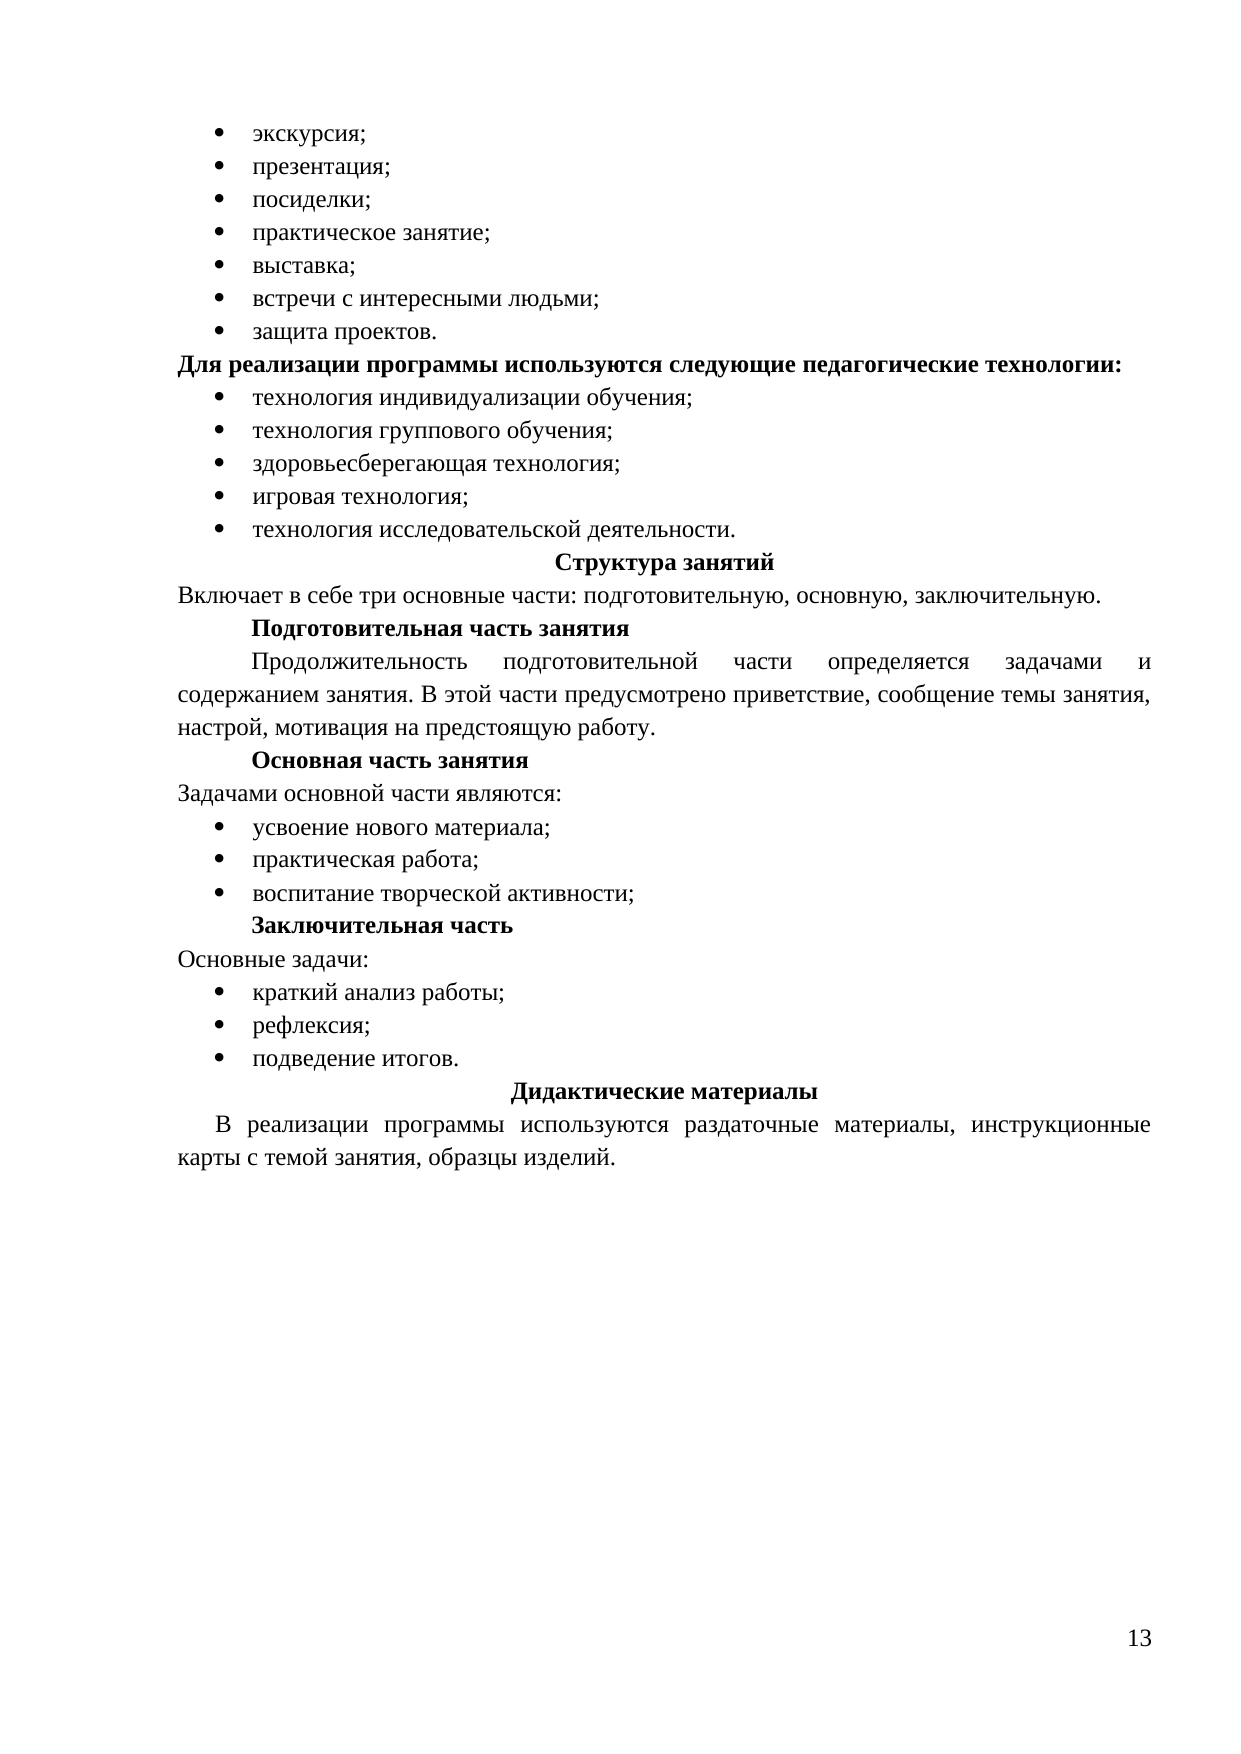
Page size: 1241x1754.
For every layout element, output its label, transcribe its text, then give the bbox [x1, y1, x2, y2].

list практическая работа; [215, 844, 1152, 873]
list презентация; [215, 151, 1152, 180]
list экскурсия; [215, 118, 1152, 147]
text Подготовительная часть занятия [177, 613, 1152, 642]
list технология исследовательской деятельности. [215, 514, 1152, 543]
list технология индивидуализации обучения; [215, 382, 1152, 411]
text В реализации программы используются раздаточные материалы, инструкционные карты с темой занятия, образцы изделий. [177, 1109, 1152, 1171]
text Продолжительность подготовительной части определяется задачами и содержанием занятия. В этой части предусмотрено приветствие, сообщение темы занятия, настрой, мотивация на предстоящую работу. [177, 646, 1152, 741]
list защита проектов. [215, 316, 1152, 345]
text Основные задачи: [177, 944, 1152, 972]
list игровая технология; [215, 481, 1152, 510]
text Заключительная часть [177, 911, 1152, 939]
list усвоение нового материала; [215, 812, 1152, 840]
text Дидактические материалы [177, 1076, 1152, 1104]
list воспитание творческой активности; [215, 878, 1152, 906]
list посиделки; [215, 184, 1152, 213]
text Основная часть занятия [177, 746, 1152, 774]
list встречи с интересными людьми; [215, 283, 1152, 312]
text Включает в себе три основные части: подготовительную, основную, заключительную. [177, 580, 1152, 609]
list краткий анализ работы; [215, 977, 1152, 1005]
list подведение итогов. [215, 1043, 1152, 1071]
list практическое занятие; [215, 217, 1152, 246]
text Структура занятий [177, 547, 1152, 576]
list рефлексия; [215, 1010, 1152, 1038]
list технология группового обучения; [215, 415, 1152, 444]
list здоровьесберегающая технология; [215, 448, 1152, 477]
text Задачами основной части являются: [177, 778, 1152, 807]
list выставка; [215, 250, 1152, 279]
text Для реализации программы используются следующие педагогические технологии: [177, 349, 1152, 378]
